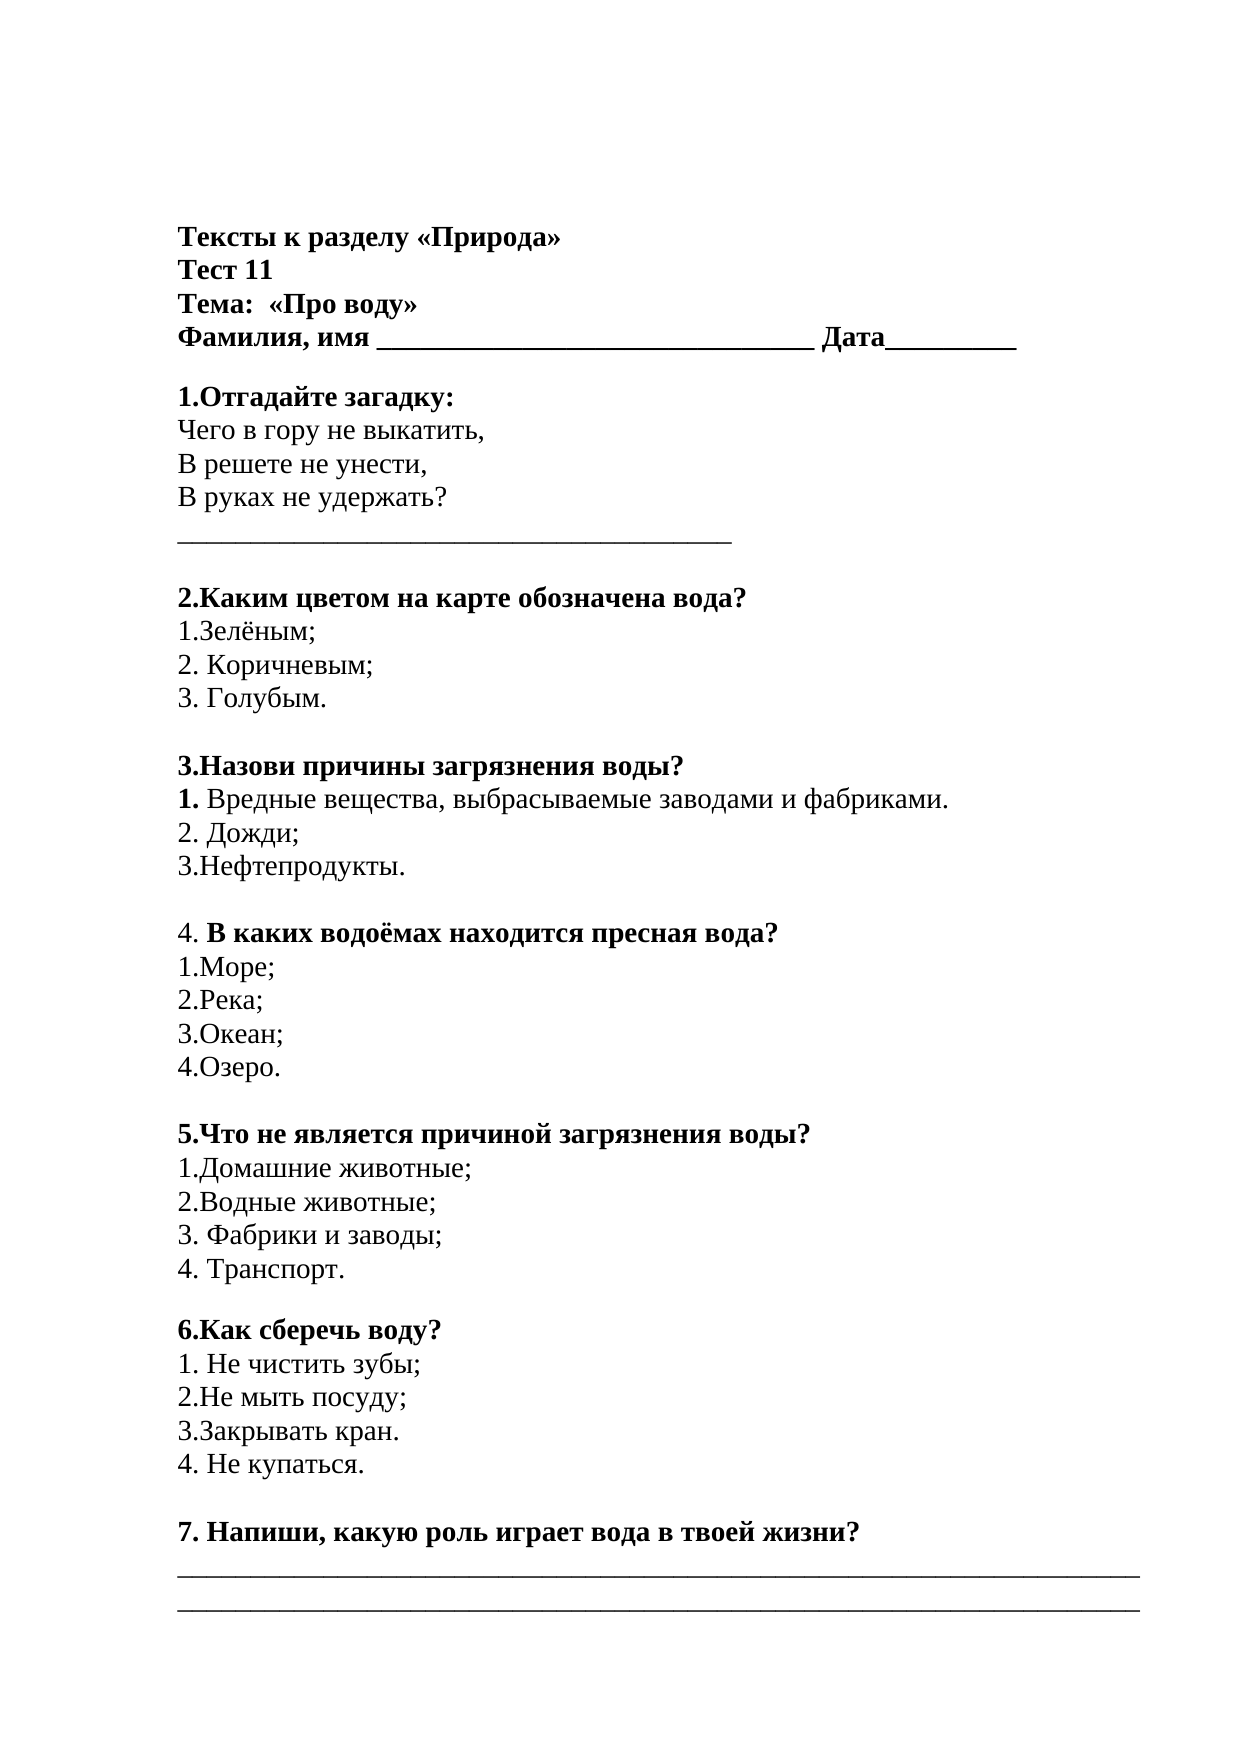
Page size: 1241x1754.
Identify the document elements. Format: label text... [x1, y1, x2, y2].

text 3.Назови причины загрязнения воды? [177, 748, 1152, 781]
text 3. Голубым. [177, 681, 1152, 714]
text 2.Не мыть посуду; [177, 1379, 1152, 1413]
text Фамилия, имя ______________________________ Дата_________ [177, 319, 1152, 353]
text 6.Как сберечь воду? [177, 1312, 1152, 1346]
text 1.Зелёным; [177, 613, 1152, 647]
text 2.Река; [177, 982, 1152, 1016]
text 2. Дожди; [177, 815, 1152, 848]
text 4. Не купаться. [177, 1447, 1152, 1480]
text 4. В каких водоёмах находится пресная вода? [177, 915, 1152, 949]
text 5.Что не является причиной загрязнения воды? [177, 1117, 1152, 1150]
text Тест 11 [177, 252, 1152, 286]
text ______________________________________ [177, 513, 1152, 546]
text 4.Озеро. [177, 1049, 1152, 1083]
text 4. Транспорт. [177, 1251, 1152, 1284]
text 3.Закрывать кран. [177, 1413, 1152, 1447]
text 1. Не чистить зубы; [177, 1346, 1152, 1379]
text 3.Нефтепродукты. [177, 848, 1152, 882]
text 1. Вредные вещества, выбрасываемые заводами и фабриками. [177, 781, 1152, 815]
text 1.Море; [177, 949, 1152, 982]
text 7. Напиши, какую роль играет вода в твоей жизни? [177, 1514, 1152, 1547]
text 2. Коричневым; [177, 647, 1152, 681]
text Тема: «Про воду» [177, 286, 1152, 319]
text 3. Фабрики и заводы; [177, 1217, 1152, 1251]
text 1.Домашние животные; [177, 1150, 1152, 1184]
text 3.Океан; [177, 1016, 1152, 1049]
text 2.Каким цветом на карте обозначена вода? [177, 580, 1152, 613]
text 2.Водные животные; [177, 1184, 1152, 1217]
text ____________________________________________________________________________________________________________________________________ [177, 1547, 1152, 1614]
text Тексты к разделу «Природа» [177, 219, 1152, 252]
text Чего в гору не выкатить, В решете не унести, В руках не удержать? [177, 412, 1152, 513]
text 1.Отгадайте загадку: [177, 379, 1152, 412]
